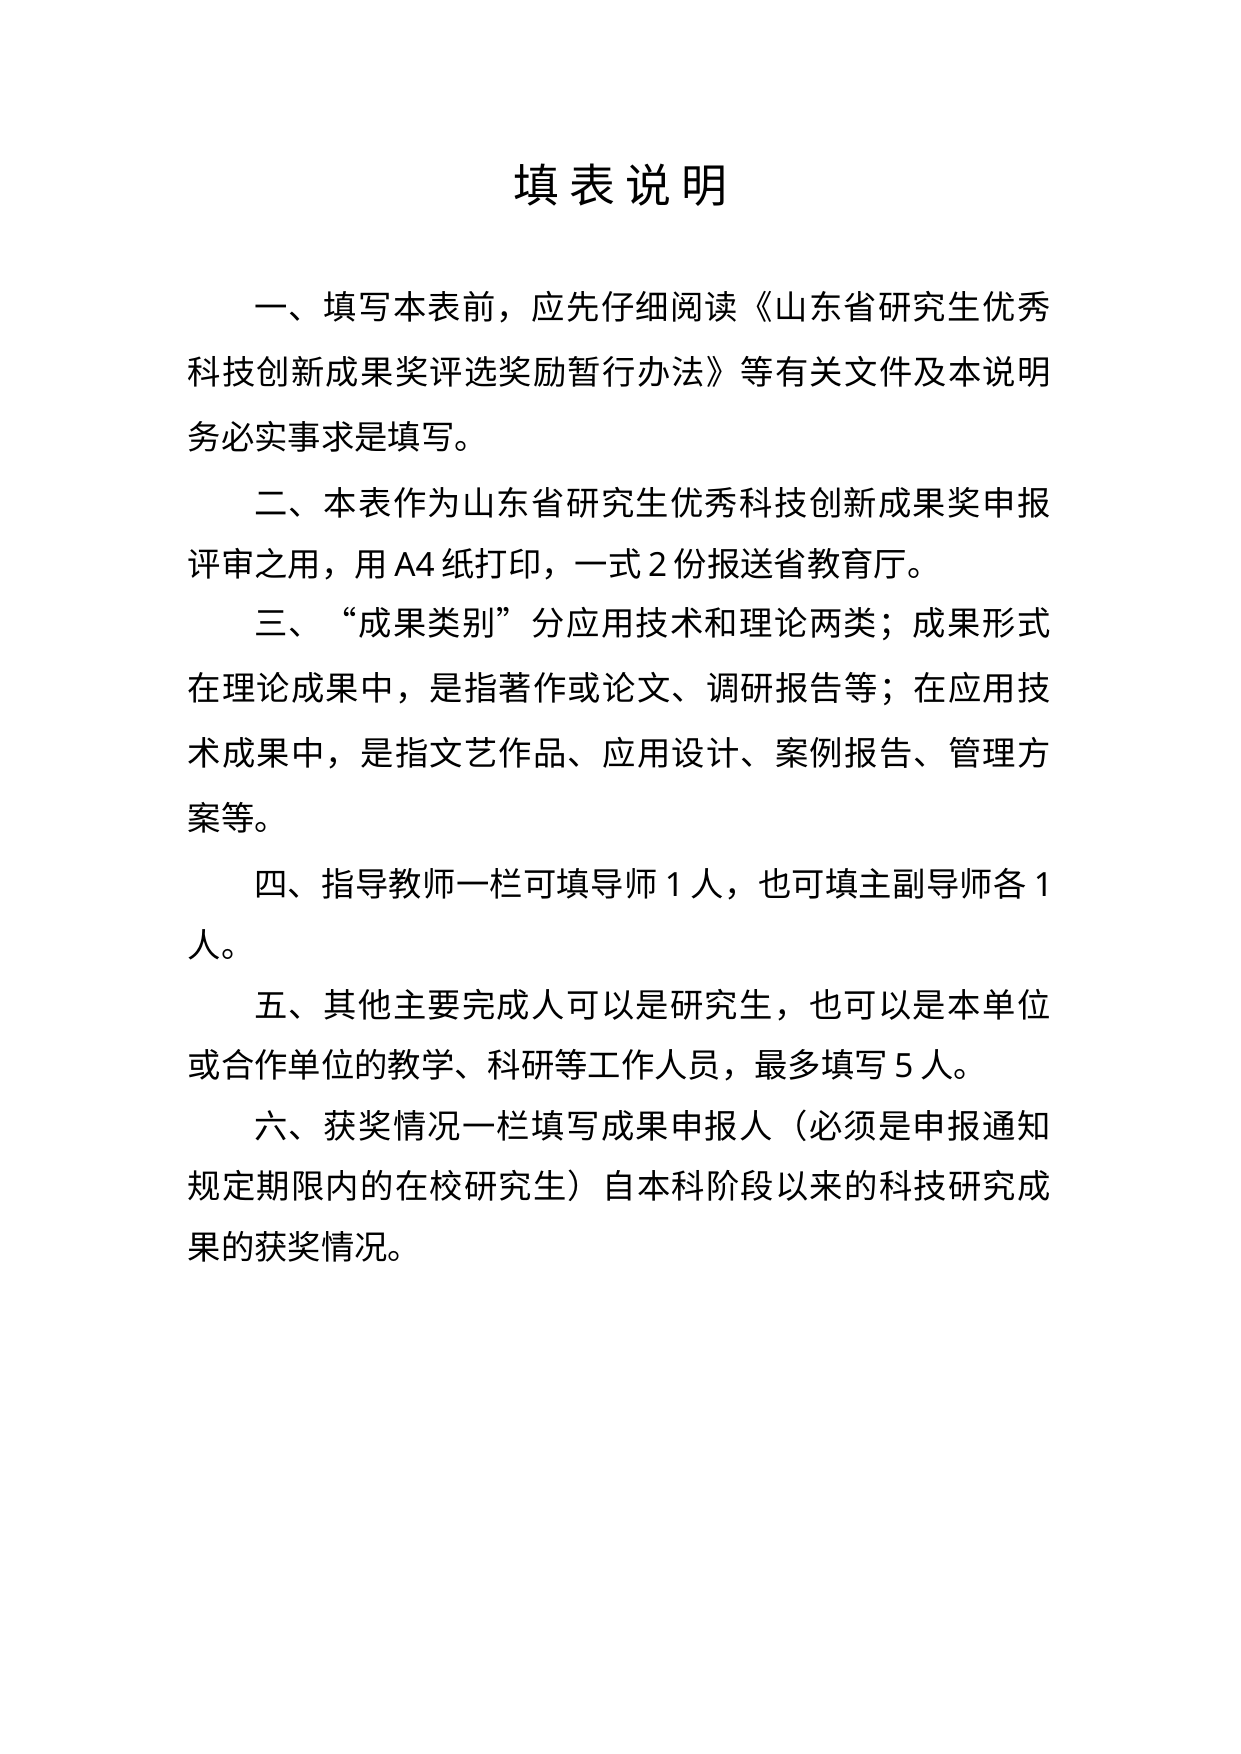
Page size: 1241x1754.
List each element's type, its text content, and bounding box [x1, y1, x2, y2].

text 填 表 说 明 [187, 162, 1053, 212]
text 五、其他主要完成人可以是研究生，也可以是本单位或合作单位的教学、科研等工作人员，最多填写5人。 [187, 969, 1053, 1090]
text 四、指导教师一栏可填导师1人，也可填主副导师各1人。 [187, 848, 1053, 969]
text 一、填写本表前，应先仔细阅读《山东省研究生优秀科技创新成果奖评选奖励暂行办法》等有关文件及本说明，务必实事求是填写。 [187, 272, 1053, 467]
text 二、本表作为山东省研究生优秀科技创新成果奖申报评审之用，用A4纸打印，一式2份报送省教育厅。 [187, 467, 1053, 588]
text 三、“成果类别”分应用技术和理论两类；成果形式在理论成果中，是指著作或论文、调研报告等；在应用技术成果中，是指文艺作品、应用设计、案例报告、管理方案等。 [187, 588, 1053, 848]
text 六、获奖情况一栏填写成果申报人（必须是申报通知规定期限内的在校研究生）自本科阶段以来的科技研究成果的获奖情况。 [187, 1090, 1053, 1271]
